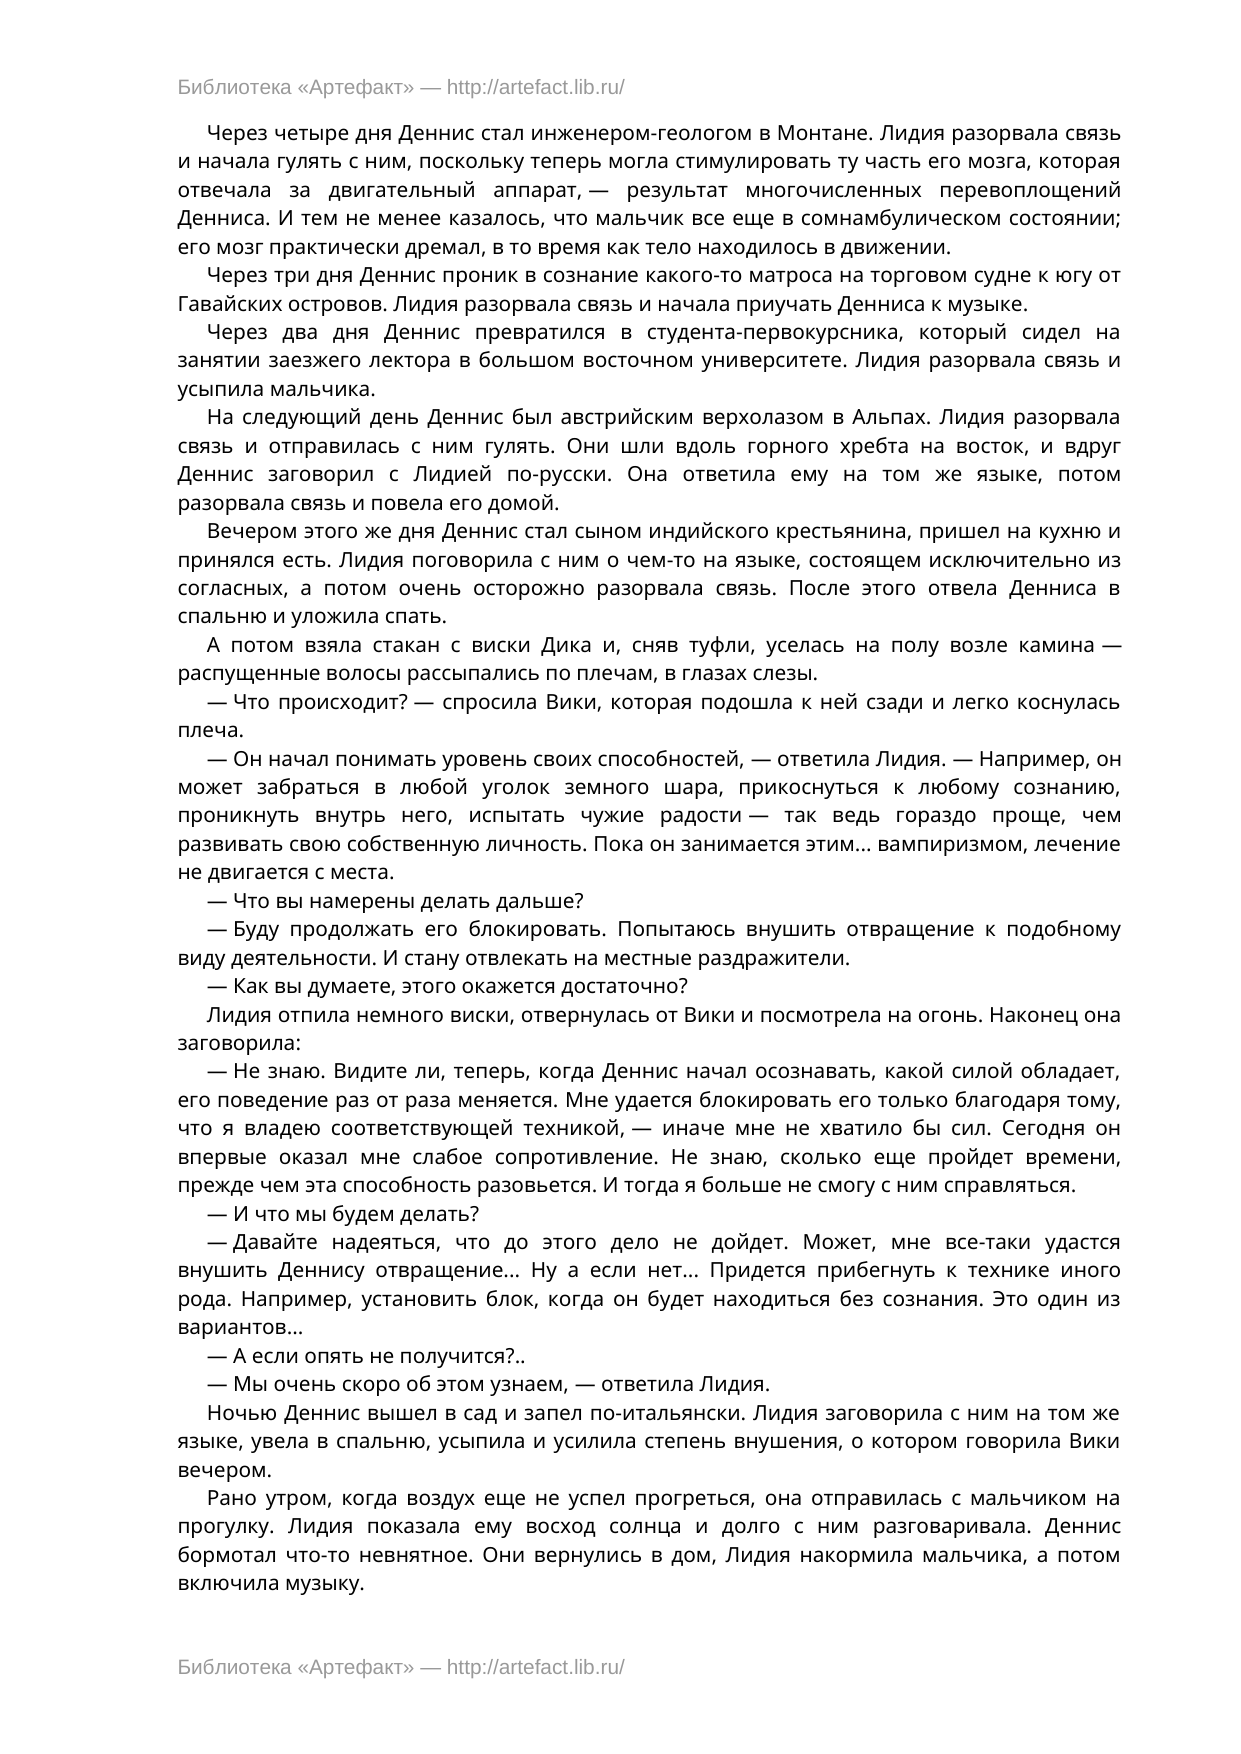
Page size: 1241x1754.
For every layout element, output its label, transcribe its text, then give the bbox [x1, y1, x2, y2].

text А потом взяла стакан с виски Дика и, сняв туфли, уселась на полу возле камина — распущенные волосы рассыпались по плечам, в глазах слезы. [177, 630, 1122, 687]
text Рано утром, когда воздух еще не успел прогреться, она отправилась с мальчиком на прогулку. Лидия показала ему восход солнца и долго с ним разговаривала. Деннис бормотал что-то невнятное. Они вернулись в дом, Лидия накормила мальчика, а потом включила музыку. [177, 1483, 1122, 1597]
text — Не знаю. Видите ли, теперь, когда Деннис начал осознавать, какой силой обладает, его поведение раз от раза меняется. Мне удается блокировать его только благодаря тому, что я владею соответствующей техникой, — иначе мне не хватило бы сил. Сегодня он впервые оказал мне слабое сопротивление. Не знаю, сколько еще пройдет времени, прежде чем эта способность разовьется. И тогда я больше не смогу с ним справляться. [177, 1057, 1122, 1199]
text — Буду продолжать его блокировать. Попытаюсь внушить отвращение к подобному виду деятельности. И стану отвлекать на местные раздражители. [177, 914, 1122, 971]
text — И что мы будем делать? [177, 1199, 1122, 1227]
text Ночью Деннис вышел в сад и запел по-итальянски. Лидия заговорила с ним на том же языке, увела в спальню, усыпила и усилила степень внушения, о котором говорила Вики вечером. [177, 1398, 1122, 1483]
text Вечером этого же дня Деннис стал сыном индийского крестьянина, пришел на кухню и принялся есть. Лидия поговорила с ним о чем-то на языке, состоящем исключительно из согласных, а потом очень осторожно разорвала связь. После этого отвела Денниса в спальню и уложила спать. [177, 516, 1122, 630]
text Через три дня Деннис проник в сознание какого-то матроса на торговом судне к югу от Гавайских островов. Лидия разорвала связь и начала приучать Денниса к музыке. [177, 260, 1122, 317]
text Через два дня Деннис превратился в студента-первокурсника, который сидел на занятии заезжего лектора в большом восточном университете. Лидия разорвала связь и усыпила мальчика. [177, 317, 1122, 402]
text Через четыре дня Деннис стал инженером-геологом в Монтане. Лидия разорвала связь и начала гулять с ним, поскольку теперь могла стимулировать ту часть его мозга, которая отвечала за двигательный аппарат, — результат многочисленных перевоплощений Денниса. И тем не менее казалось, что мальчик все еще в сомнамбулическом состоянии; его мозг практически дремал, в то время как тело находилось в движении. [177, 118, 1122, 260]
text На следующий день Деннис был австрийским верхолазом в Альпах. Лидия разорвала связь и отправилась с ним гулять. Они шли вдоль горного хребта на восток, и вдруг Деннис заговорил с Лидией по-русски. Она ответила ему на том же языке, потом разорвала связь и повела его домой. [177, 402, 1122, 516]
text — Мы очень скоро об этом узнаем, — ответила Лидия. [177, 1369, 1122, 1398]
text — Он начал понимать уровень своих способностей, — ответила Лидия. — Например, он может забраться в любой уголок земного шара, прикоснуться к любому сознанию, проникнуть внутрь него, испытать чужие радости — так ведь гораздо проще, чем развивать свою собственную личность. Пока он занимается этим... вампиризмом, лечение не двигается с места. [177, 744, 1122, 886]
text Лидия отпила немного виски, отвернулась от Вики и посмотрела на огонь. Наконец она заговорила: [177, 1000, 1122, 1057]
text — А если опять не получится?.. [177, 1341, 1122, 1369]
text — Что вы намерены делать дальше? [177, 886, 1122, 914]
text — Что происходит? — спросила Вики, которая подошла к ней сзади и легко коснулась плеча. [177, 687, 1122, 744]
text — Как вы думаете, этого окажется достаточно? [177, 971, 1122, 1000]
text — Давайте надеяться, что до этого дело не дойдет. Может, мне все-таки удастся внушить Деннису отвращение... Ну а если нет... Придется прибегнуть к технике иного рода. Например, установить блок, когда он будет находиться без сознания. Это один из вариантов... [177, 1227, 1122, 1341]
